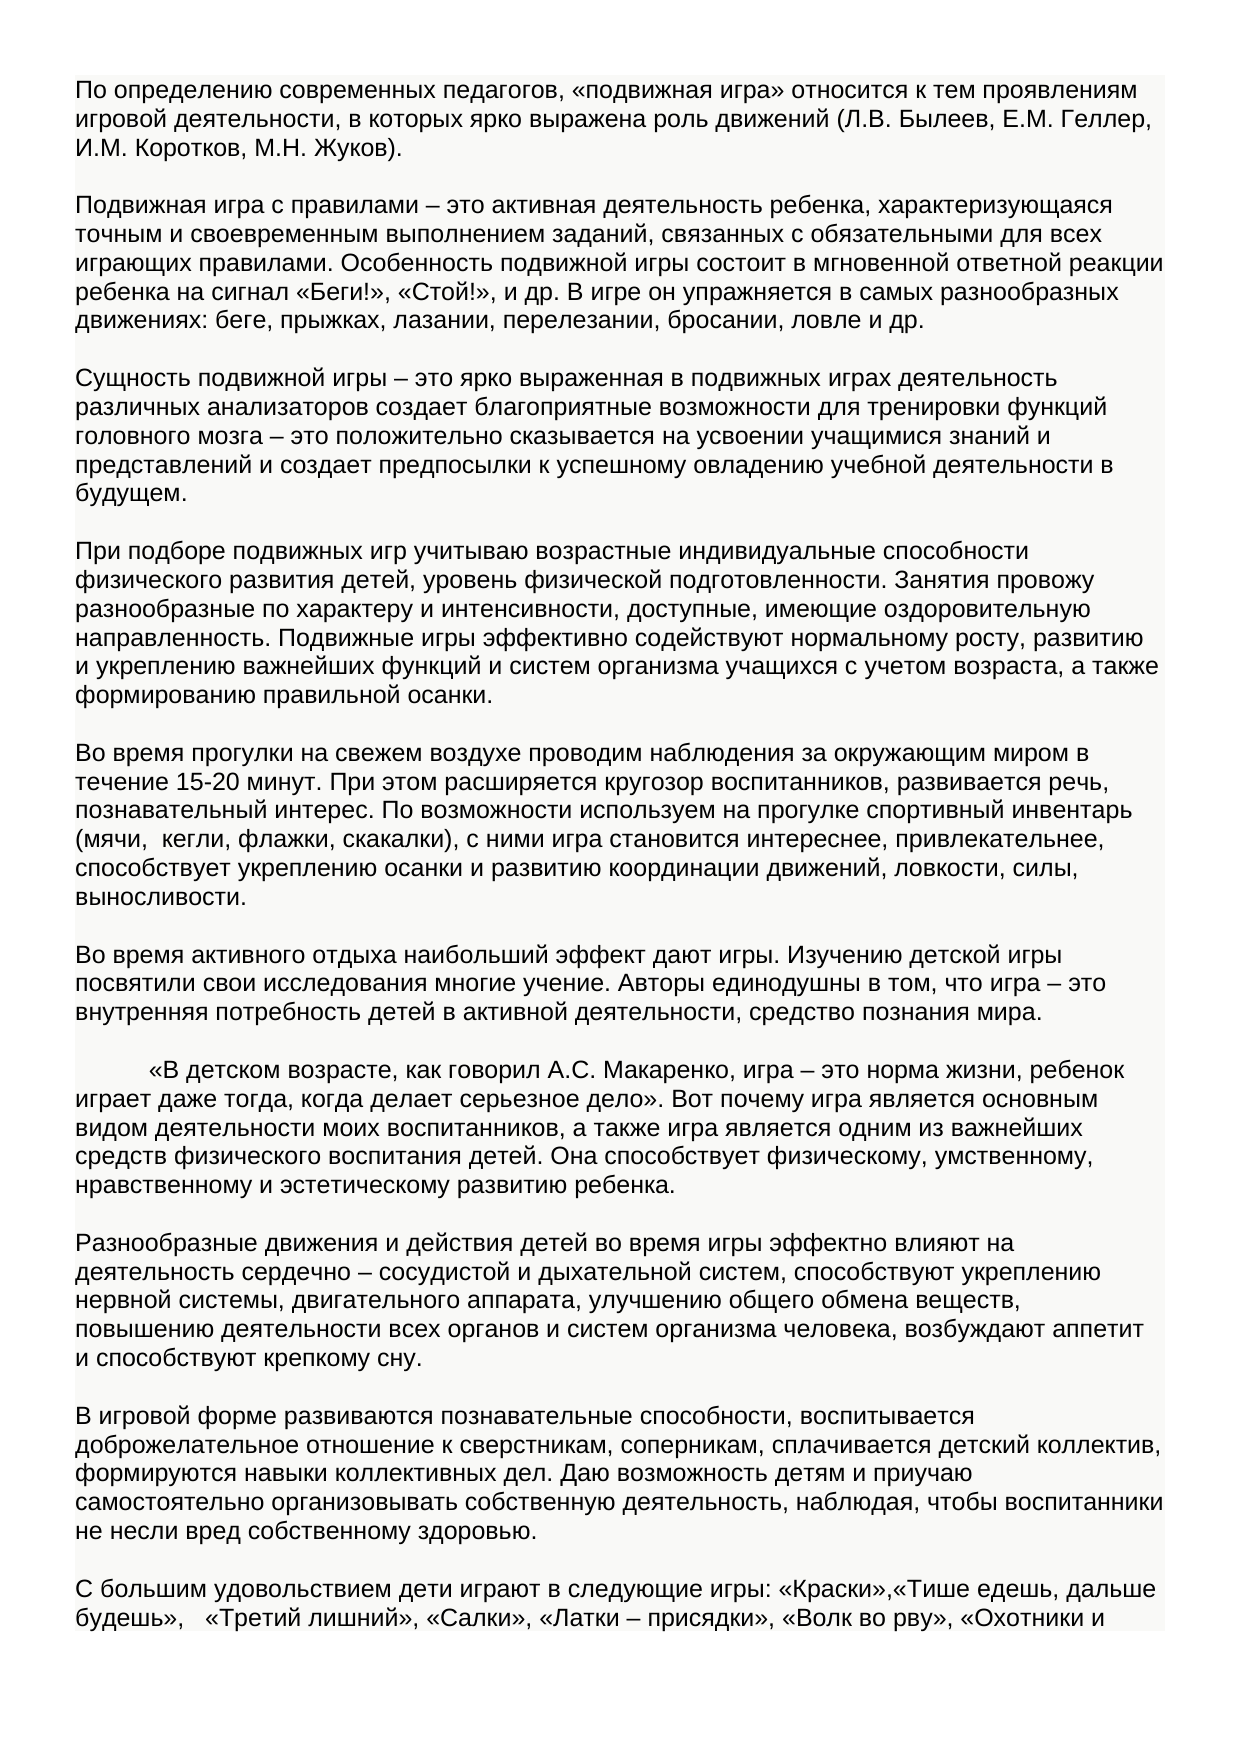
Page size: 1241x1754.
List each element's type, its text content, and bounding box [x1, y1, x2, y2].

text В игровой форме развиваются познавательные способности, воспитывается доброжелательное отношение к сверстникам, соперникам, сплачивается детский коллектив, формируются навыки коллективных дел. Даю возможность детям и приучаю самостоятельно организовывать собственную деятельность, наблюдая, чтобы воспитанники не несли вред собственному здоровью. [75, 1401, 1165, 1544]
text По определению современных педагогов, «подвижная игра» относится к тем проявлениям игровой деятельности, в которых ярко выражена роль движений (Л.В. Былеев, Е.М. Геллер, И.М. Коротков, М.Н. Жуков). [75, 75, 1165, 161]
text Во время активного отдыха наибольший эффект дают игры. Изучению детской игры посвятили свои исследования многие учение. Авторы единодушны в том, что игра – это внутренняя потребность детей в активной деятельности, средство познания мира. [75, 939, 1165, 1026]
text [75, 1574, 1165, 1631]
text «В детском возрасте, как говорил А.С. Макаренко, игра – это норма жизни, ребенок играет даже тогда, когда делает серьезное дело». Вот почему игра является основным видом деятельности моих воспитанников, а также игра является одним из важнейших средств физического воспитания детей. Она способствует физическому, умственному, нравственному и эстетическому развитию ребенка. [75, 1055, 1165, 1199]
text Сущность подвижной игры – это ярко выраженная в подвижных играх деятельность различных анализаторов создает благоприятные возможности для тренировки функций головного мозга – это положительно сказывается на усвоении учащимися знаний и представлений и создает предпосылки к успешному овладению учебной деятельности в будущем. [75, 363, 1165, 507]
text Подвижная игра с правилами – это активная деятельность ребенка, характеризующаяся точным и своевременным выполнением заданий, связанных с обязательными для всех играющих правилами. Особенность подвижной игры состоит в мгновенной ответной реакции ребенка на сигнал «Беги!», «Стой!», и др. В игре он упражняется в самых разнообразных движениях: беге, прыжках, лазании, перелезании, бросании, ловле и др. [75, 190, 1165, 334]
text Во время прогулки на свежем воздухе проводим наблюдения за окружающим миром в течение 15-20 минут. При этом расширяется кругозор воспитанников, развивается речь, познавательный интерес. По возможности используем на прогулке спортивный инвентарь (мячи, кегли, флажки, скакалки), с ними игра становится интереснее, привлекательнее, способствует укреплению осанки и развитию координации движений, ловкости, силы, выносливости. [75, 738, 1165, 910]
text При подборе подвижных игр учитываю возрастные индивидуальные способности физического развития детей, уровень физической подготовленности. Занятия провожу разнообразные по характеру и интенсивности, доступные, имеющие оздоровительную направленность. Подвижные игры эффективно содействуют нормальному росту, развитию и укреплению важнейших функций и систем организма учащихся с учетом возраста, а также формированию правильной осанки. [75, 536, 1165, 709]
text Разнообразные движения и действия детей во время игры эффектно влияют на деятельность сердечно – сосудистой и дыхательной систем, способствуют укреплению нервной системы, двигательного аппарата, улучшению общего обмена веществ, повышению деятельности всех органов и систем организма человека, возбуждают аппетит и способствуют крепкому сну. [75, 1228, 1165, 1372]
